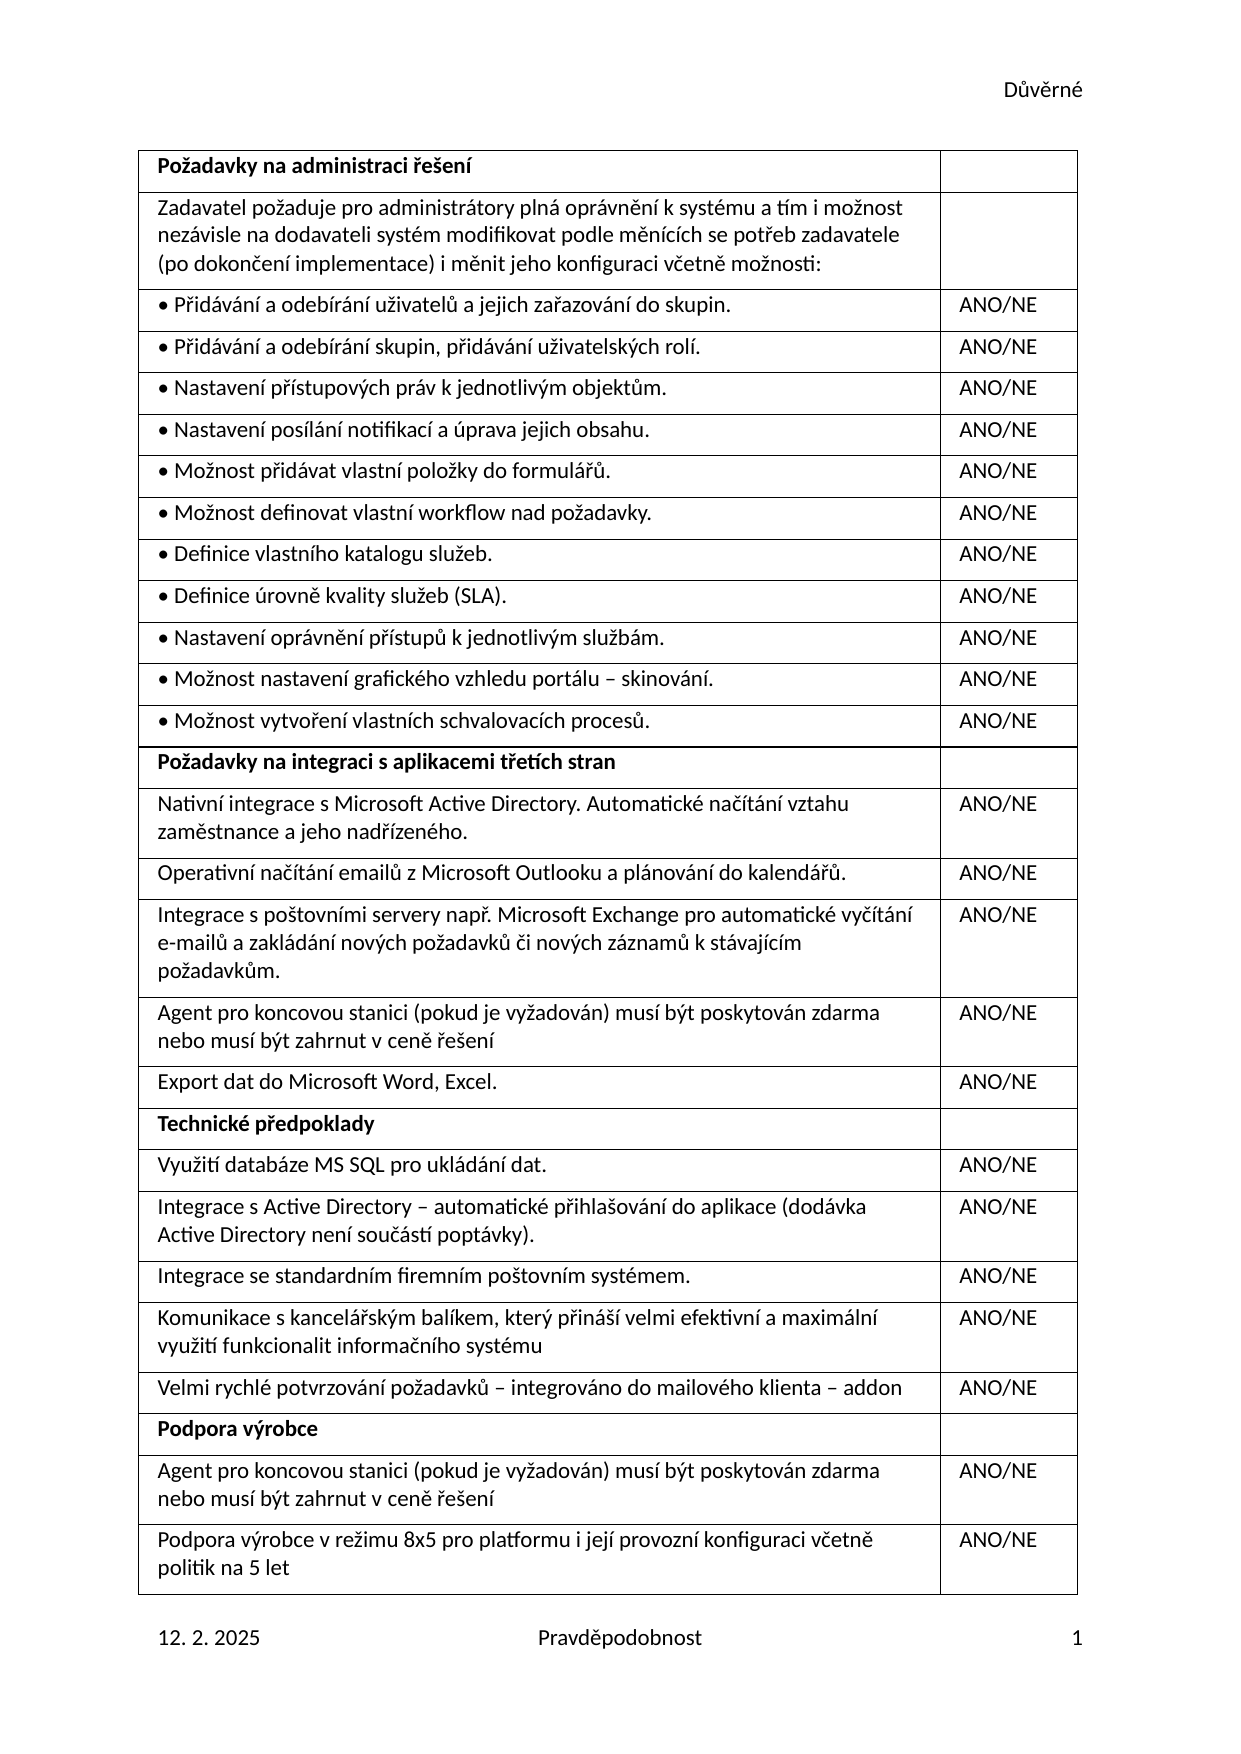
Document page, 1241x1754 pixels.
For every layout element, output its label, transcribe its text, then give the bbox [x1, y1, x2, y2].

table_cell ANO/NE [941, 1192, 1077, 1261]
table_cell Požadavky na administraci řešení [139, 151, 940, 192]
table_cell ANO/NE [941, 706, 1077, 746]
table_cell Velmi rychlé potvrzování požadavků – integrováno do mailového klienta – addon [139, 1373, 940, 1413]
table_cell [941, 748, 1077, 788]
table_cell Komunikace s kancelářským balíkem, který přináší velmi efektivní a maximální využití funkcionalit informačního systému [139, 1303, 940, 1372]
table_cell ANO/NE [941, 1373, 1077, 1413]
table_cell • Nastavení přístupových práv k jednotlivým objektům. [139, 373, 940, 414]
table_cell • Možnost definovat vlastní workflow nad požadavky. [139, 498, 940, 538]
table_cell Zadavatel požaduje pro administrátory plná oprávnění k systému a tím i možnost nezávisle na dodavateli systém modifikovat podle měnících se potřeb zadavatele (po dokončení implementace) i měnit jeho konfiguraci včetně možnosti: [139, 193, 940, 289]
table_cell ANO/NE [941, 373, 1077, 414]
table_cell ANO/NE [941, 789, 1077, 857]
table_cell • Možnost přidávat vlastní položky do formulářů. [139, 456, 940, 497]
table_cell Integrace s Active Directory – automatické přihlašování do aplikace (dodávka Active Directory není součástí poptávky). [139, 1192, 940, 1261]
table_cell ANO/NE [941, 290, 1077, 331]
table_cell Podpora výrobce v režimu 8x5 pro platformu i její provozní konfiguraci včetně politik na 5 let [139, 1525, 940, 1594]
table_cell • Přidávání a odebírání skupin, přidávání uživatelských rolí. [139, 332, 940, 372]
table_cell Integrace s poštovními servery např. Microsoft Exchange pro automatické vyčítání e-mailů a zakládání nových požadavků či nových záznamů k stávajícím požadavkům. [139, 900, 940, 997]
table_cell • Možnost vytvoření vlastních schvalovacích procesů. [139, 706, 940, 746]
table_cell [941, 193, 1077, 289]
table_cell ANO/NE [941, 900, 1077, 997]
table_cell ANO/NE [941, 998, 1077, 1066]
table_cell Podpora výrobce [139, 1414, 940, 1455]
table_cell ANO/NE [941, 540, 1077, 580]
table_cell Operativní načítání emailů z Microsoft Outlooku a plánování do kalendářů. [139, 859, 940, 899]
table_cell [941, 151, 1077, 192]
table_cell • Nastavení oprávnění přístupů k jednotlivým službám. [139, 623, 940, 663]
table_cell • Definice vlastního katalogu služeb. [139, 540, 940, 580]
table_cell [941, 1414, 1077, 1455]
table_cell ANO/NE [941, 859, 1077, 899]
table_cell ANO/NE [941, 456, 1077, 497]
table_cell • Nastavení posílání notifikací a úprava jejich obsahu. [139, 415, 940, 455]
table_cell ANO/NE [941, 498, 1077, 538]
table_cell Agent pro koncovou stanici (pokud je vyžadován) musí být poskytován zdarma nebo musí být zahrnut v ceně řešení [139, 998, 940, 1066]
table_cell ANO/NE [941, 415, 1077, 455]
table_cell [941, 1109, 1077, 1149]
table_cell ANO/NE [941, 1262, 1077, 1302]
table_cell Export dat do Microsoft Word, Excel. [139, 1067, 940, 1108]
table_cell Technické předpoklady [139, 1109, 940, 1149]
table_cell ANO/NE [941, 581, 1077, 622]
table_cell • Přidávání a odebírání uživatelů a jejich zařazování do skupin. [139, 290, 940, 331]
table_cell ANO/NE [941, 664, 1077, 705]
table_cell ANO/NE [941, 1150, 1077, 1191]
table_cell Nativní integrace s Microsoft Active Directory. Automatické načítání vztahu zaměstnance a jeho nadřízeného. [139, 789, 940, 857]
table_cell ANO/NE [941, 1525, 1077, 1594]
table_cell Využití databáze MS SQL pro ukládání dat. [139, 1150, 940, 1191]
table_cell • Možnost nastavení grafického vzhledu portálu – skinování. [139, 664, 940, 705]
table_cell ANO/NE [941, 332, 1077, 372]
table_cell ANO/NE [941, 623, 1077, 663]
table_cell Integrace se standardním firemním poštovním systémem. [139, 1262, 940, 1302]
table_cell ANO/NE [941, 1456, 1077, 1524]
table_cell Požadavky na integraci s aplikacemi třetích stran [139, 748, 940, 788]
table_cell ANO/NE [941, 1067, 1077, 1108]
table_cell • Definice úrovně kvality služeb (SLA). [139, 581, 940, 622]
table_cell ANO/NE [941, 1303, 1077, 1372]
table_cell Agent pro koncovou stanici (pokud je vyžadován) musí být poskytován zdarma nebo musí být zahrnut v ceně řešení [139, 1456, 940, 1524]
